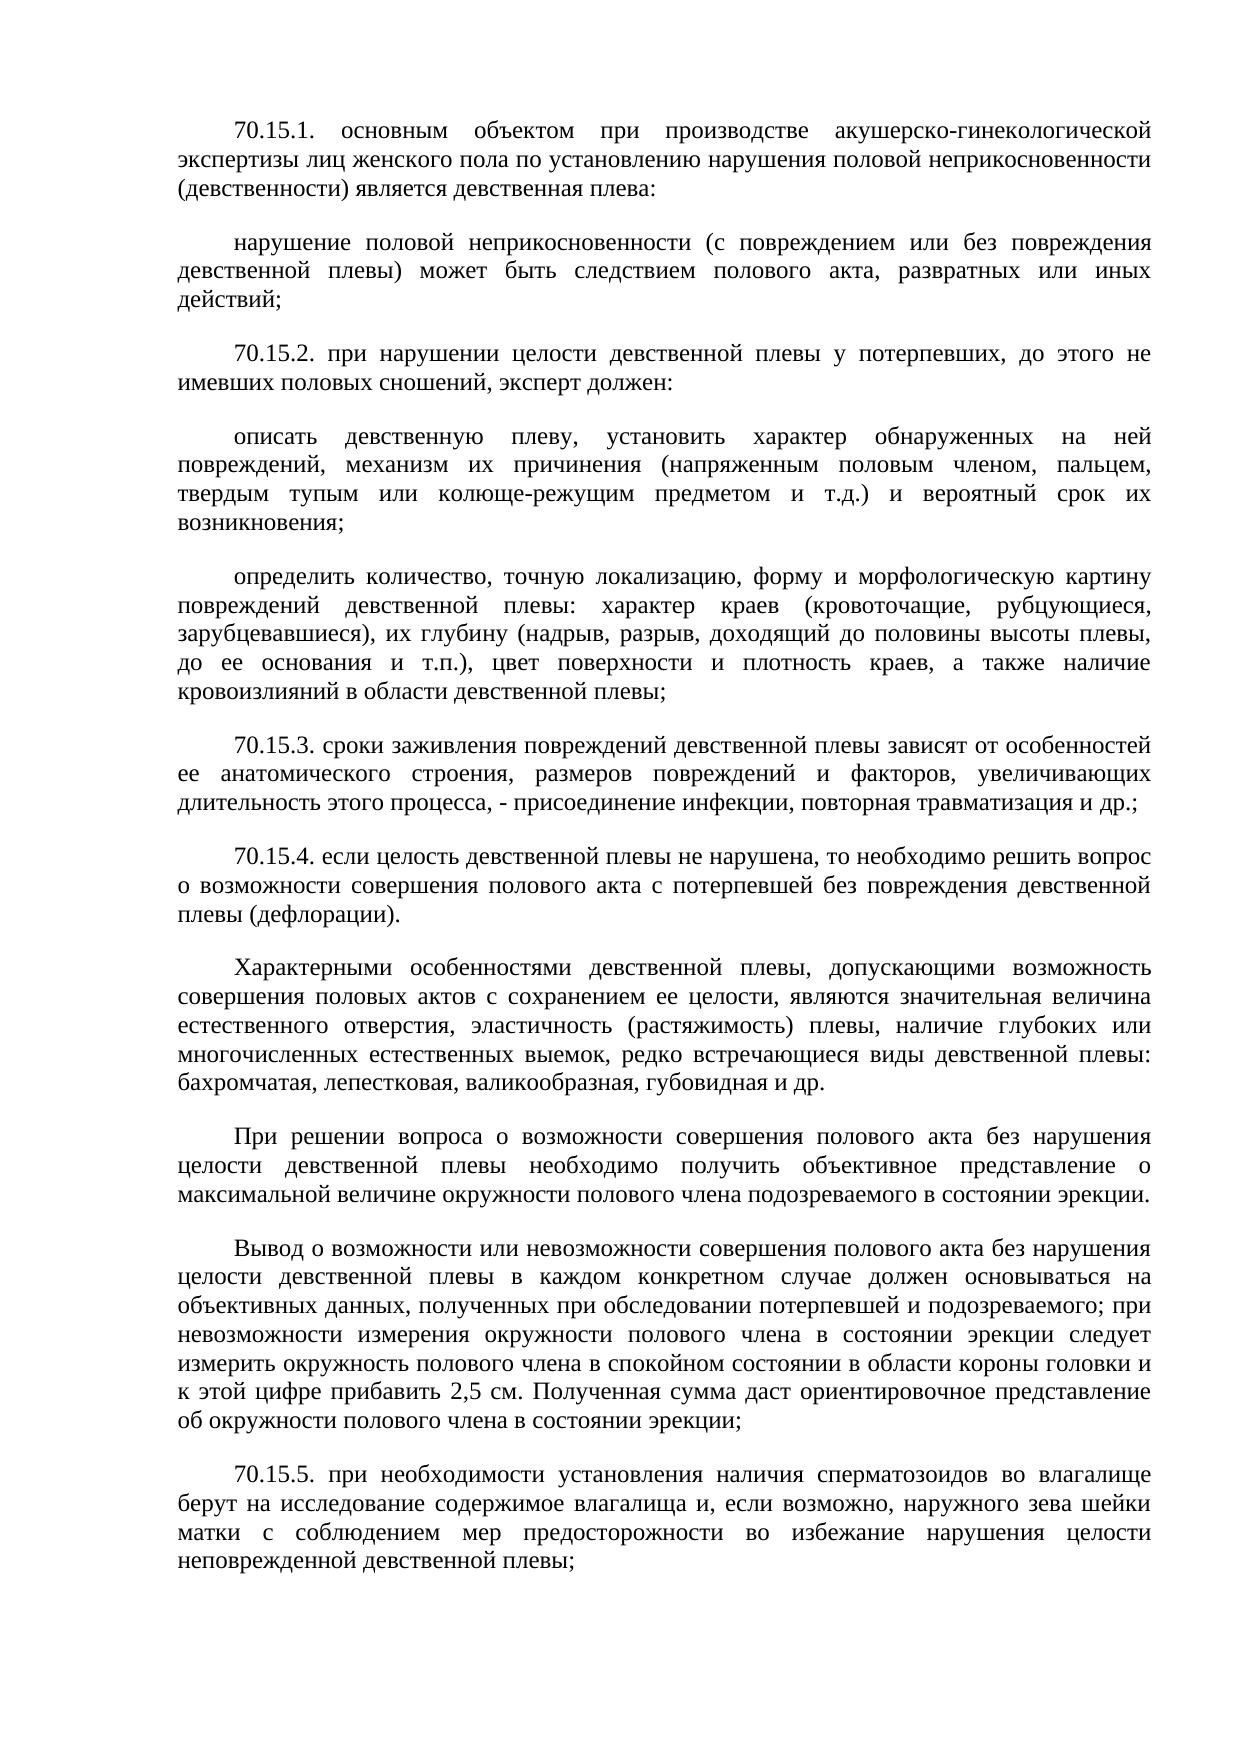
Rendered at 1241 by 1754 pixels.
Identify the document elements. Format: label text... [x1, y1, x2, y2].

text определить количество, точную локализацию, форму и морфологическую картину повреждений девственной плевы: характер краев (кровоточащие, рубцующиеся, зарубцевавшиеся), их глубину (надрыв, разрыв, доходящий до половины высоты плевы, до ее основания и т.п.), цвет поверхности и плотность краев, а также наличие кровоизлияний в области девственной плевы; [177, 561, 1152, 705]
list при нарушении целости девственной плевы у потерпевших, до этого не имевших половых сношений, эксперт должен: [177, 338, 1152, 396]
text Характерными особенностями девственной плевы, допускающими возможность совершения половых актов с сохранением ее целости, являются значительная величина естественного отверстия, эластичность (растяжимость) плевы, наличие глубоких или многочисленных естественных выемок, редко встречающиеся виды девственной плевы: бахромчатая, лепестковая, валикообразная, губовидная и др. [177, 952, 1152, 1096]
list если целость девственной плевы не нарушена, то необходимо решить вопрос о возможности совершения полового акта с потерпевшей без повреждения девственной плевы (дефлорации). [177, 841, 1152, 927]
text нарушение половой неприкосновенности (с повреждением или без повреждения девственной плевы) может быть следствием полового акта, развратных или иных действий; [177, 227, 1152, 313]
text Вывод о возможности или невозможности совершения полового акта без нарушения целости девственной плевы в каждом конкретном случае должен основываться на объективных данных, полученных при обследовании потерпевшей и подозреваемого; при невозможности измерения окружности полового члена в состоянии эрекции следует измерить окружность полового члена в спокойном состоянии в области короны головки и к этой цифре прибавить 2,5 см. Полученная сумма даст ориентировочное представление об окружности полового члена в состоянии эрекции; [177, 1233, 1152, 1434]
list основным объектом при производстве акушерско-гинекологической экспертизы лиц женского пола по установлению нарушения половой неприкосновенности (девственности) является девственная плева: [177, 115, 1152, 202]
text описать девственную плеву, установить характер обнаруженных на ней повреждений, механизм их причинения (напряженным половым членом, пальцем, твердым тупым или колюще-режущим предметом и т.д.) и вероятный срок их возникновения; [177, 421, 1152, 536]
list при необходимости установления наличия сперматозоидов во влагалище берут на исследование содержимое влагалища и, если возможно, наружного зева шейки матки с соблюдением мер предосторожности во избежание нарушения целости неповрежденной девственной плевы; [177, 1459, 1152, 1574]
list сроки заживления повреждений девственной плевы зависят от особенностей ее анатомического строения, размеров повреждений и факторов, увеличивающих длительность этого процесса, - присоединение инфекции, повторная травматизация и др.; [177, 730, 1152, 816]
text При решении вопроса о возможности совершения полового акта без нарушения целости девственной плевы необходимо получить объективное представление о максимальной величине окружности полового члена подозреваемого в состоянии эрекции. [177, 1121, 1152, 1208]
